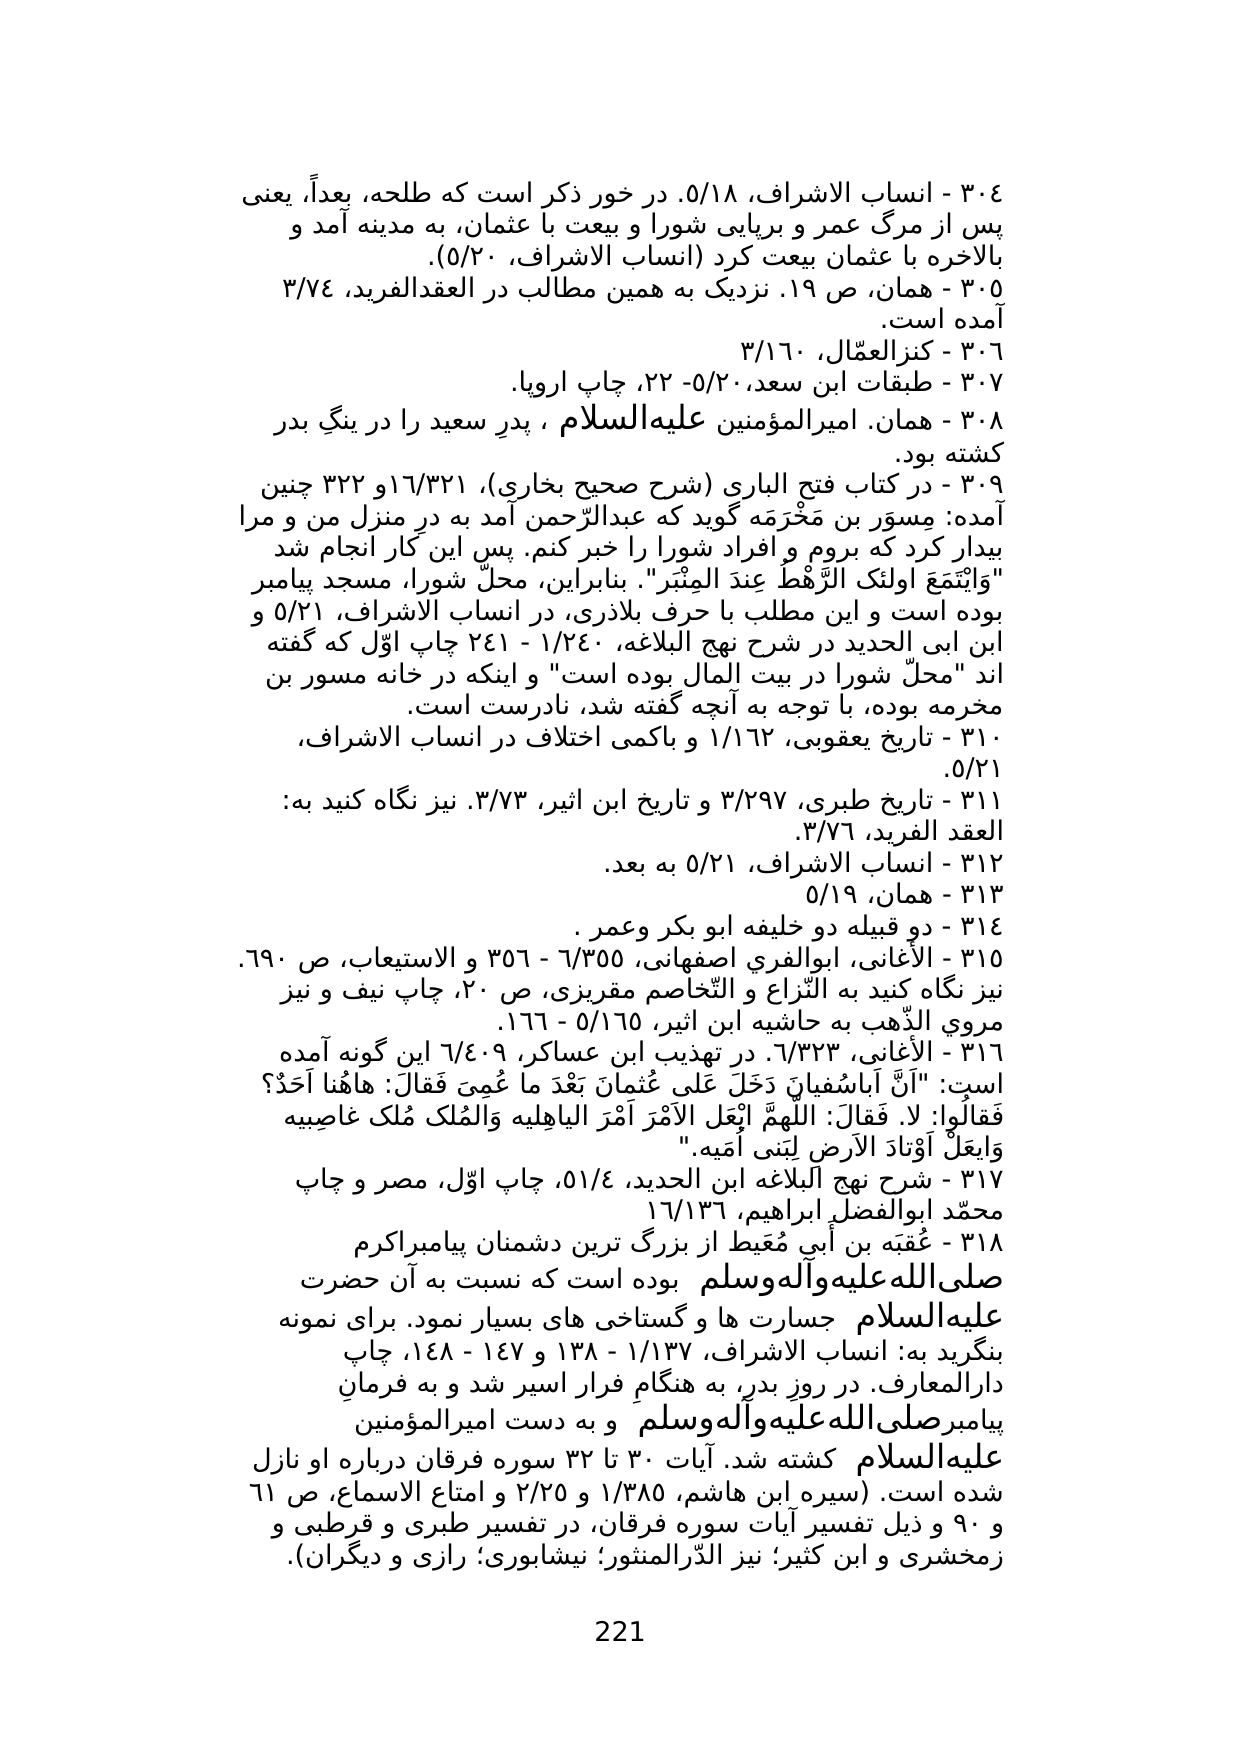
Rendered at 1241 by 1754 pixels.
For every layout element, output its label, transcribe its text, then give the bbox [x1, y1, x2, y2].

text ٣١١ - تاريخ طبرى، ٣/٢٩٧ و تاريخ ابن اثير، ٣/٧٣. نيز نگاه کنيد به: العقد الفريد، ٣/٧٦. [236, 784, 1004, 847]
text ٣٠٩ - در کتاب فتح البارى (شرح صحيح بخارى)، ١٦/٣٢١و ٣٢٢ چنين آمده: مِسوَر بن مَخْرَمَه گويد که عبدالرّحمن آمد به درِ منزل من و مرا بيدار کرد که بروم و افراد شورا را خبر کنم. پس اين کار انجام شد "وَايْتَمَعَ اولئک الرَّهْطُ عِندَ المِنْبَر". بنابراين، محلّ شورا، مسجد پيامبر بوده است و اين مطلب با حرف بلاذرى، در انساب الاشراف، ٥/٢١ و ابن ابى الحديد در شرح نهج البلاغه، ١/٢٤٠ - ٢٤١ چاپ اوّل که گفته اند "محلّ شورا در بيت المال بوده است" و اينکه در خانه مسور بن مخرمه بوده، با توجه به آنچه گفته شد، نادرست است. [236, 468, 1004, 721]
text ٣٠٨ - همان. اميرالمؤمنين عليه‌السلام ، پدرِ سعيد را در ينگِ بدر کشته بود. [236, 398, 1004, 468]
text ٣٠٦ - کنزالعمّال، ٣/١٦٠ [236, 335, 1004, 367]
text ٣٠٤ - انساب الاشراف، ٥/١٨. در خور ذکر است که طلحه، بعداً، يعنى پس از مرگ عمر و برپايى شورا و بيعت با عثمان، به مدينه آمد و بالاخره با عثمان بيعت کرد (انساب الاشراف، ٥/٢٠). [236, 177, 1004, 272]
text ٣١٠ - تاريخ يعقوبى، ١/١٦٢ و باکمى اختلاف در انساب الاشراف، ٥/٢١. [236, 721, 1004, 784]
text ٣٠٧ - طبقات ابن سعد،٥/٢٠- ٢٢، چاپ اروپا. [236, 367, 1004, 398]
text ٣١٦ - الأغانى، ٦/٣٢٣. در تهذيب ابن عساکر، ٦/٤٠٩ اين گونه آمده است: "اَنَّ اَباسُفيانَ دَخَلَ عَلى عُثمانَ بَعْدَ ما عُمِىَ فَقالَ: هاهُنا اَحَدٌ؟ فَقالُوا: لا. فَقالَ: اللّهمَّ ايْعَل الاَمْرَ اَمْرَ الياهِليه وَالمُلک مُلک غاصِبيه وَايعَلْ اَوْتادَ الاَرضِ لِبَنى اُمَيه." [236, 1037, 1004, 1163]
text ٣١٢ - انساب الاشراف، ٥/٢١ به بعد. [236, 847, 1004, 879]
text ٣١٥ - الأغانى، ابوالفري اصفهانى، ٦/٣٥٥ - ٣٥٦ و الاستيعاب، ص ٦٩٠. نيز نگاه کنيد به النّزاع و التّخاصم مقريزى، ص ٢٠، چاپ نيف و نيز مروي الذّهب به حاشيه ابن اثير، ٥/١٦٥ - ١٦٦. [236, 942, 1004, 1037]
text ٣١٣ - همان، ٥/١٩ [236, 879, 1004, 910]
text ٣١٤ - دو قبيله دو خليفه ابو بکر وعمر . [236, 910, 1004, 942]
text ٣١٧ - شرح نهج البلاغه ابن الحديد، ٥١/٤، چاپ اوّل، مصر و چاپ محمّد ابوالفضل ابراهيم، ١٦/١٣٦ [236, 1163, 1004, 1226]
text ٣١٨ - عُقبَه بن أَبى مُعَيط از بزرگ ترين دشمنان پيامبراکرم صلى‌الله‌عليه‌وآله‌وسلم بوده است که نسبت به آن حضرت عليه‌السلام جسارت ها و گستاخى هاى بسيار نمود. براى نمونه بنگريد به: انساب الاشراف، ١/١٣٧ - ١٣٨ و ١٤٧ - ١٤٨، چاپ دارالمعارف. در روزِ بدر، به هنگامِ فرار اسير شد و به فرمانِ پيامبرصلى‌الله‌عليه‌وآله‌وسلم و به دست اميرالمؤمنين عليه‌السلام کشته شد. آيات ٣٠ تا ٣٢ سوره فرقان درباره او نازل شده است. (سيره ابن هاشم، ١/٣٨٥ و ٢/٢٥ و امتاع الاسماع، ص ٦١ و ٩٠ و ذيل تفسير آيات سوره فرقان، در تفسير طبرى و قرطبى و زمخشرى و ابن کثير؛ نيز الدّرالمنثور؛ نيشابورى؛ رازى و ديگران). [236, 1226, 1004, 1571]
text ٣٠٥ - همان، ص ١٩. نزديک به همين مطالب در العقدالفريد، ٣/٧٤ آمده است. [236, 272, 1004, 335]
